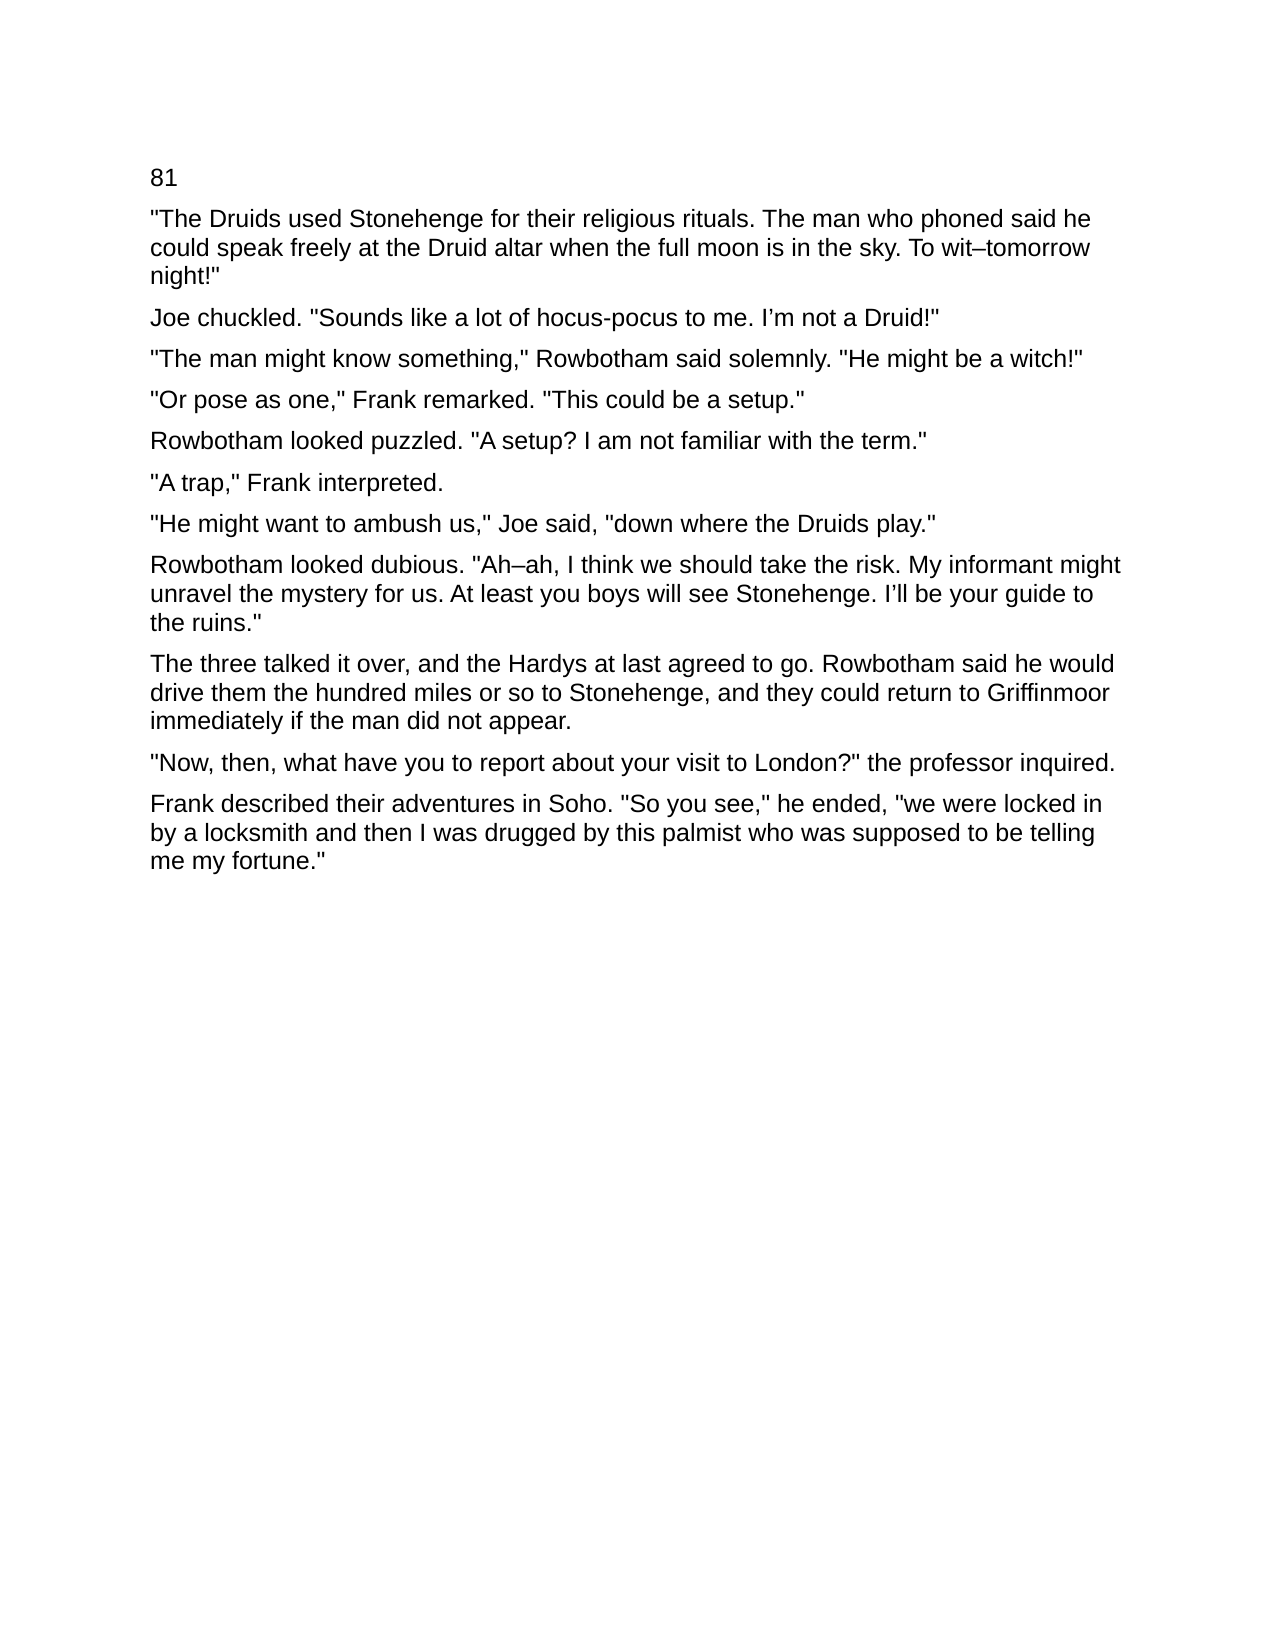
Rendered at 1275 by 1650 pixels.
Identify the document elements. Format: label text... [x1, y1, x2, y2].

text "The Druids used Stonehenge for their religious rituals. The man who phoned said he could speak freely at the Druid altar when the full moon is in the sky. To wit–tomorrow night!" [150, 204, 1125, 290]
text Rowbotham looked dubious. "Ah–ah, I think we should take the risk. My informant might unravel the mystery for us. At least you boys will see Stonehenge. I’ll be your guide to the ruins." [150, 550, 1125, 636]
text 81 [150, 162, 1125, 191]
text The three talked it over, and the Hardys at last agreed to go. Rowbotham said he would drive them the hundred miles or so to Stonehenge, and they could return to Griffinmoor immediately if the man did not appear. [150, 649, 1125, 735]
text "A trap," Frank interpreted. [150, 467, 1125, 496]
text "The man might know something," Rowbotham said solemnly. "He might be a witch!" [150, 344, 1125, 372]
text "Now, then, what have you to report about your visit to London?" the professor inquired. [150, 747, 1125, 776]
text "He might want to ambush us," Joe said, "down where the Druids play." [150, 509, 1125, 537]
text Frank described their adventures in Soho. "So you see," he ended, "we were locked in by a locksmith and then I was drugged by this palmist who was supposed to be telling me my fortune." [150, 789, 1125, 875]
text Joe chuckled. "Sounds like a lot of hocus-pocus to me. I’m not a Druid!" [150, 302, 1125, 331]
text Rowbotham looked puzzled. "A setup? I am not familiar with the term." [150, 426, 1125, 455]
text "Or pose as one," Frank remarked. "This could be a setup." [150, 385, 1125, 414]
